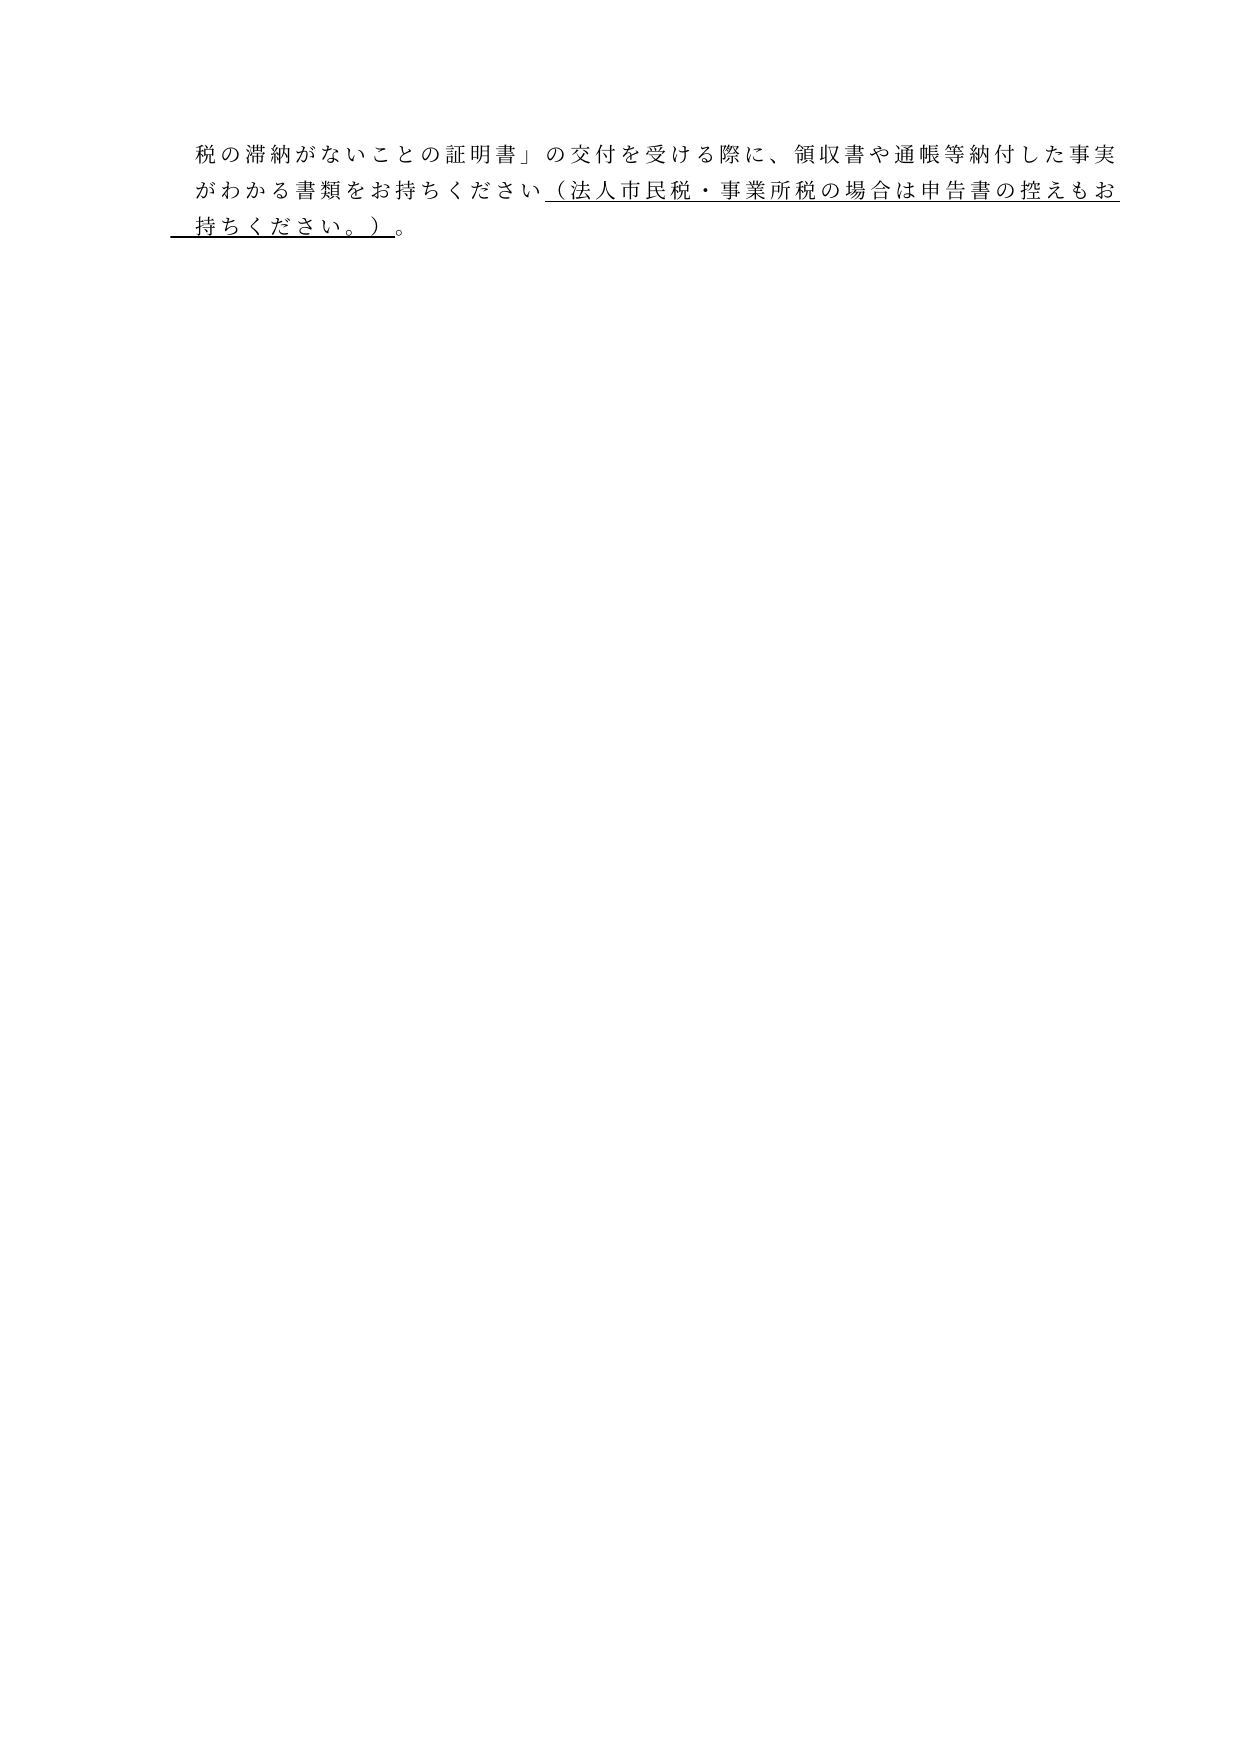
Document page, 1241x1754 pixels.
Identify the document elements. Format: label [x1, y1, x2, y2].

text [170, 136, 1120, 243]
